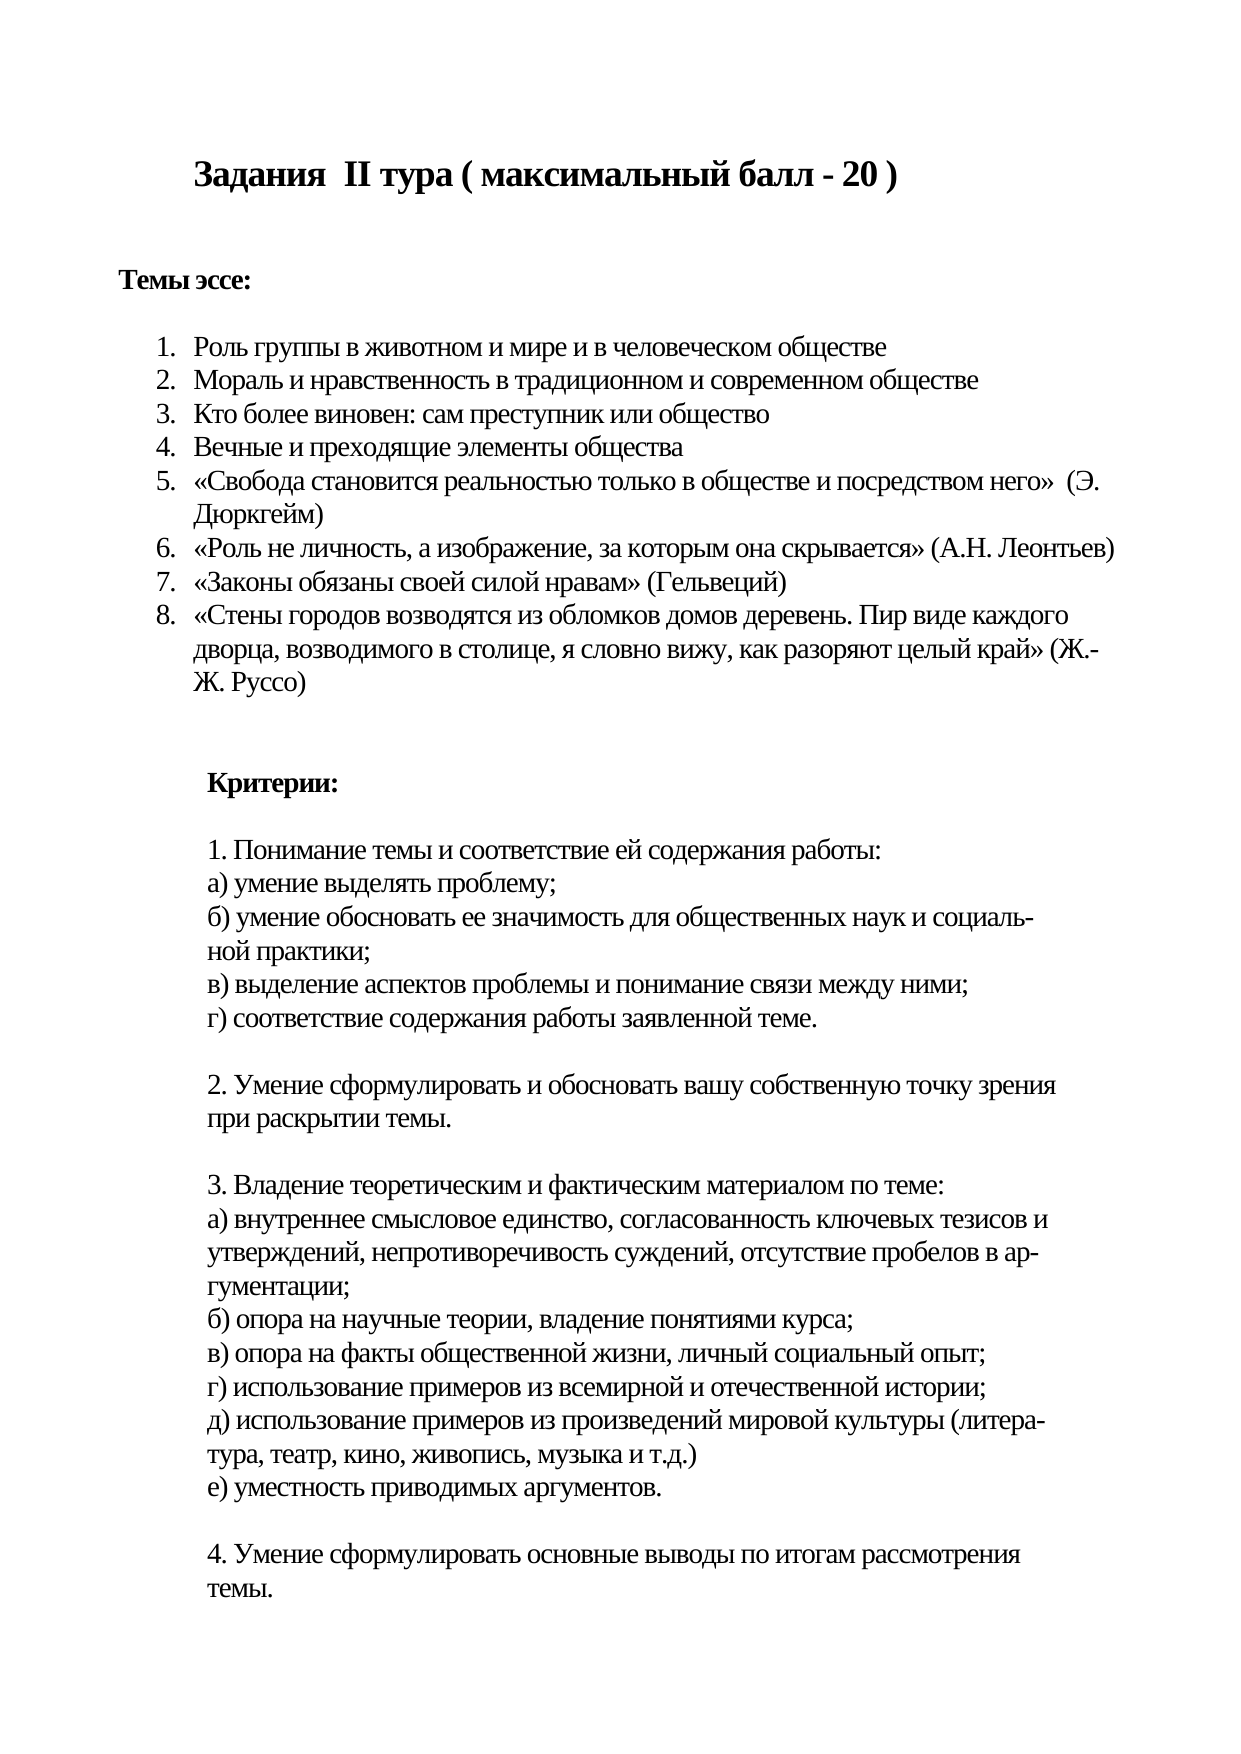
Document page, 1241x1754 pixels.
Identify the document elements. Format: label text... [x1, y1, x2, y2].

list «Стены городов возводятся из обломков домов деревень. Пир виде каждого дворца, возводимого в столице, я словно вижу, как разоряют целый край» (Ж.-Ж. Руссо) [156, 597, 1122, 698]
text г) использование примеров из всемирной и отечественной истории; [118, 1369, 1122, 1402]
text ной практики; [118, 933, 1122, 966]
list Кто более виновен: сам преступник или общество [156, 396, 1122, 429]
list «Свобода становится реальностью только в обществе и посредством него» (Э. Дюркгейм) [156, 463, 1122, 530]
list «Роль не личность, а изображение, за которым она скрывается» (А.Н. Леонтьев) [156, 530, 1122, 564]
text Критерии: [118, 765, 1122, 798]
list Мораль и нравственность в традиционном и современном обществе [156, 362, 1122, 396]
text 1. Понимание темы и соответствие ей содержания работы: [118, 832, 1122, 866]
list «Законы обязаны своей силой нравам» (Гельвеций) [156, 564, 1122, 597]
text 4. Умение сформулировать основные выводы по итогам рассмотрения [118, 1536, 1122, 1570]
text д) использование примеров из произведений мировой культуры (литера- [118, 1402, 1122, 1436]
text 3. Владение теоретическим и фактическим материалом по теме: [118, 1167, 1122, 1201]
text в) выделение аспектов проблемы и понимание связи между ними; [118, 966, 1122, 1000]
text в) опора на факты общественной жизни, личный социальный опыт; [118, 1335, 1122, 1369]
text а) умение выделять проблему; [118, 866, 1122, 899]
text темы. [118, 1570, 1122, 1603]
text при раскрытии темы. [118, 1100, 1122, 1134]
list Вечные и преходящие элементы общества [156, 429, 1122, 463]
text тура, театр, кино, живопись, музыка и т.д.) [118, 1436, 1122, 1469]
text е) уместность приводимых аргументов. [118, 1469, 1122, 1503]
text б) опора на научные теории, владение понятиями курса; [118, 1302, 1122, 1335]
text г) соответствие содержания работы заявленной теме. [118, 1000, 1122, 1033]
text Темы эссе: [118, 262, 1122, 295]
text а) внутреннее смысловое единство, согласованность ключевых тезисов и [118, 1201, 1122, 1234]
text гументации; [118, 1268, 1122, 1302]
text Задания II тура ( максимальный балл - 20 ) [118, 152, 1122, 195]
text б) умение обосновать ее значимость для общественных наук и социаль- [118, 899, 1122, 933]
text утверждений, непротиворечивость суждений, отсутствие пробелов в ар- [118, 1234, 1122, 1268]
list Роль группы в животном и мире и в человеческом обществе [156, 329, 1122, 362]
text 2. Умение сформулировать и обосновать вашу собственную точку зрения [118, 1067, 1122, 1100]
